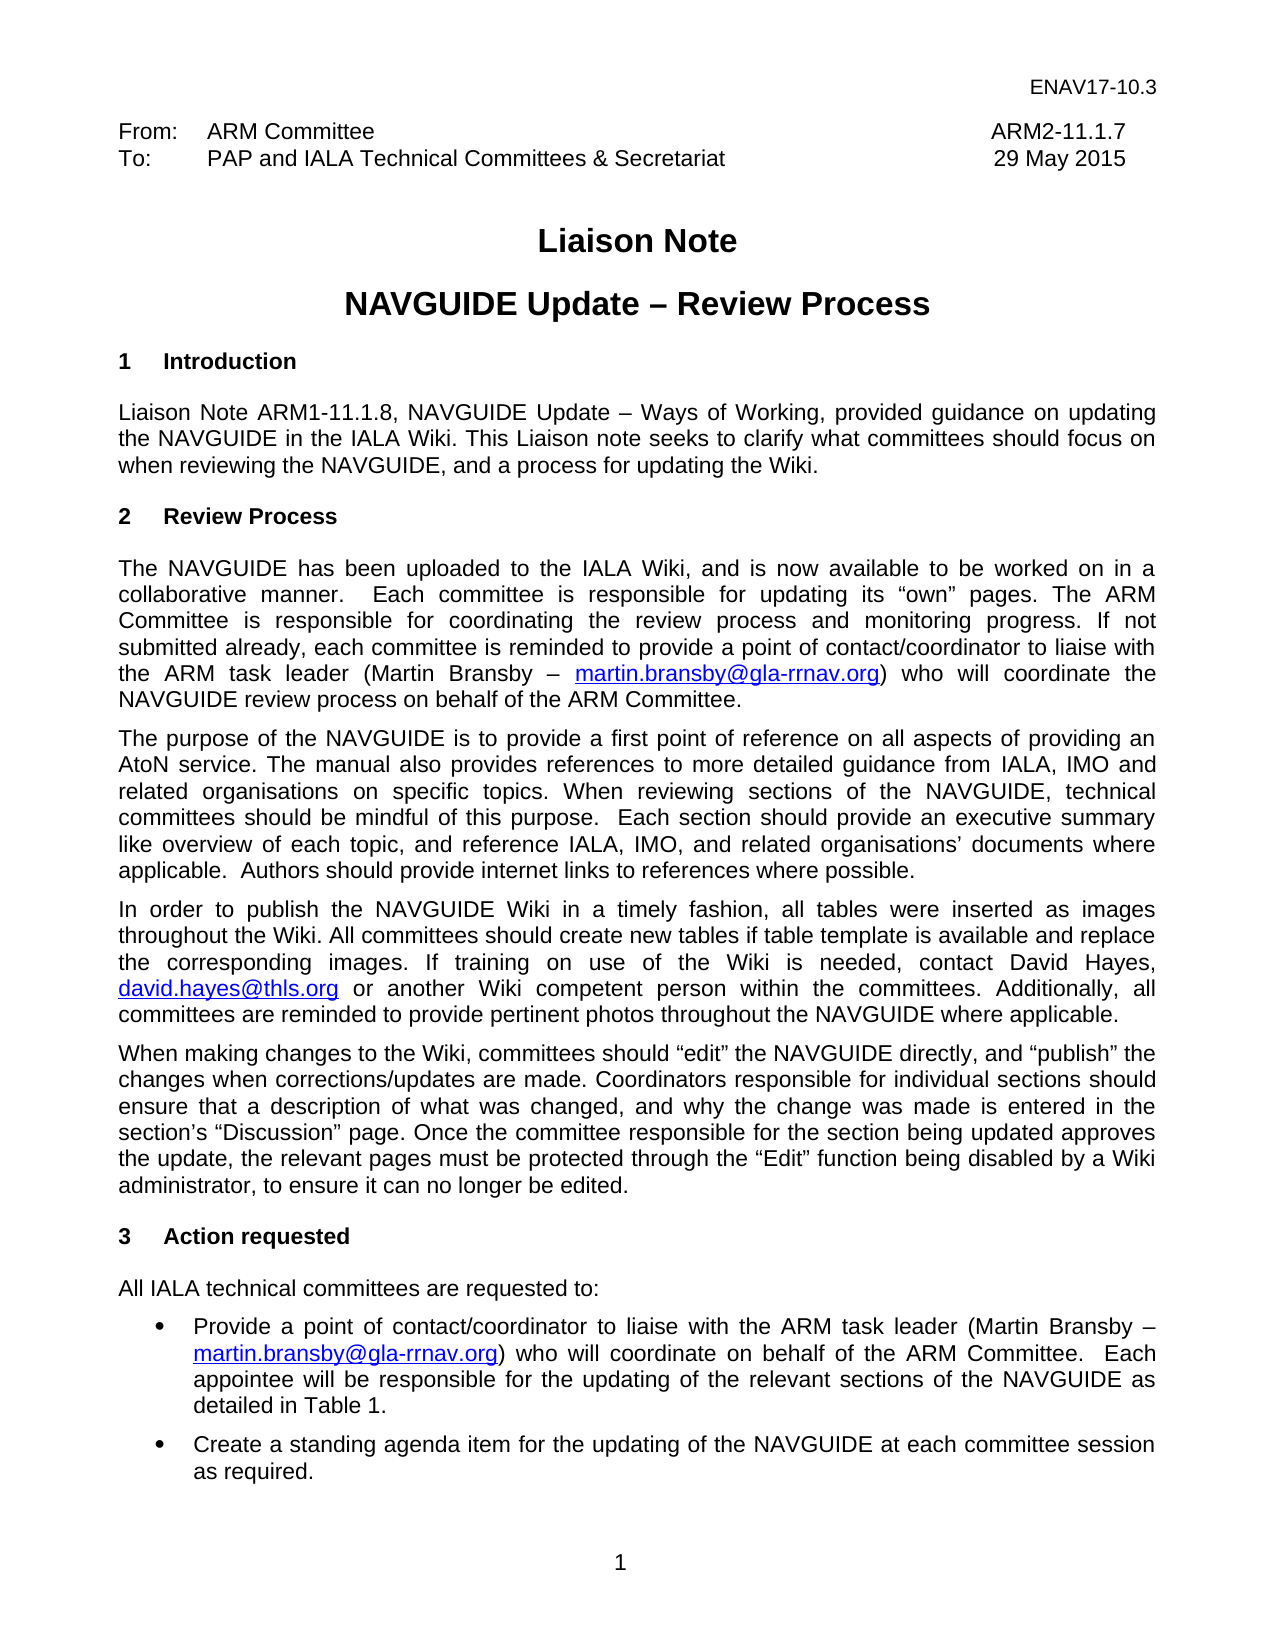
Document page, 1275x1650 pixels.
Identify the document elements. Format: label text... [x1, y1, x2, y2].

text The purpose of the NAVGUIDE is to provide a first point of reference on all aspects of providing an AtoN service. The manual also provides references to more detailed guidance from IALA, IMO and related organisations on specific topics. When reviewing sections of the NAVGUIDE, technical committees should be mindful of this purpose. Each section should provide an executive summary like overview of each topic, and reference IALA, IMO, and related organisations’ documents where applicable. Authors should provide internet links to references where possible. [118, 725, 1157, 883]
title Liaison Note [118, 221, 1157, 259]
text When making changes to the Wiki, committees should “edit” the NAVGUIDE directly, and “publish” the changes when corrections/updates are made. Coordinators responsible for individual sections should ensure that a description of what was changed, and why the change was made is entered in the section’s “Discussion” page. Once the committee responsible for the section being updated approves the update, the relevant pages must be protected through the “Edit” function being disabled by a Wiki administrator, to ensure it can no longer be edited. [118, 1040, 1157, 1198]
title NAVGUIDE Update – Review Process [118, 284, 1157, 323]
table_header ARM2-11.1.7 [827, 118, 1137, 144]
list Provide a point of contact/coordinator to liaise with the ARM task leader (Martin Bransby – martin.bransby@gla-rrnav.org) who will coordinate on behalf of the ARM Committee. Each appointee will be responsible for the updating of the relevant sections of the NAVGUIDE as detailed in Table 1. [156, 1313, 1157, 1419]
subtitle Action requested [118, 1223, 1157, 1249]
subtitle Review Process [118, 503, 1157, 529]
text Liaison Note ARM1-11.1.8, NAVGUIDE Update – Ways of Working, provided guidance on updating the NAVGUIDE in the IALA Wiki. This Liaison note seeks to clarify what committees should focus on when reviewing the NAVGUIDE, and a process for updating the Wiki. [118, 399, 1157, 478]
list Create a standing agenda item for the updating of the NAVGUIDE at each committee session as required. [156, 1431, 1157, 1484]
text The NAVGUIDE has been uploaded to the IALA Wiki, and is now available to be worked on in a collaborative manner. Each committee is responsible for updating its “own” pages. The ARM Committee is responsible for coordinating the review process and monitoring progress. If not submitted already, each committee is reminded to provide a point of contact/coordinator to liaise with the ARM task leader (Martin Bransby – martin.bransby@gla-rrnav.org) who will coordinate the NAVGUIDE review process on behalf of the ARM Committee. [118, 554, 1157, 713]
list All IALA technical committees are requested to: [118, 1274, 1157, 1301]
table_header From: ARM Committee [107, 118, 827, 144]
table_cell To: PAP and IALA Technical Committees & Secretariat [107, 145, 827, 171]
subtitle Introduction [118, 348, 1157, 374]
table_cell 29 May 2015 [827, 145, 1137, 171]
text In order to publish the NAVGUIDE Wiki in a timely fashion, all tables were inserted as images throughout the Wiki. All committees should create new tables if table template is available and replace the corresponding images. If training on use of the Wiki is needed, contact David Hayes, david.hayes@thls.org or another Wiki competent person within the committees. Additionally, all committees are reminded to provide pertinent photos throughout the NAVGUIDE where applicable. [118, 896, 1157, 1027]
